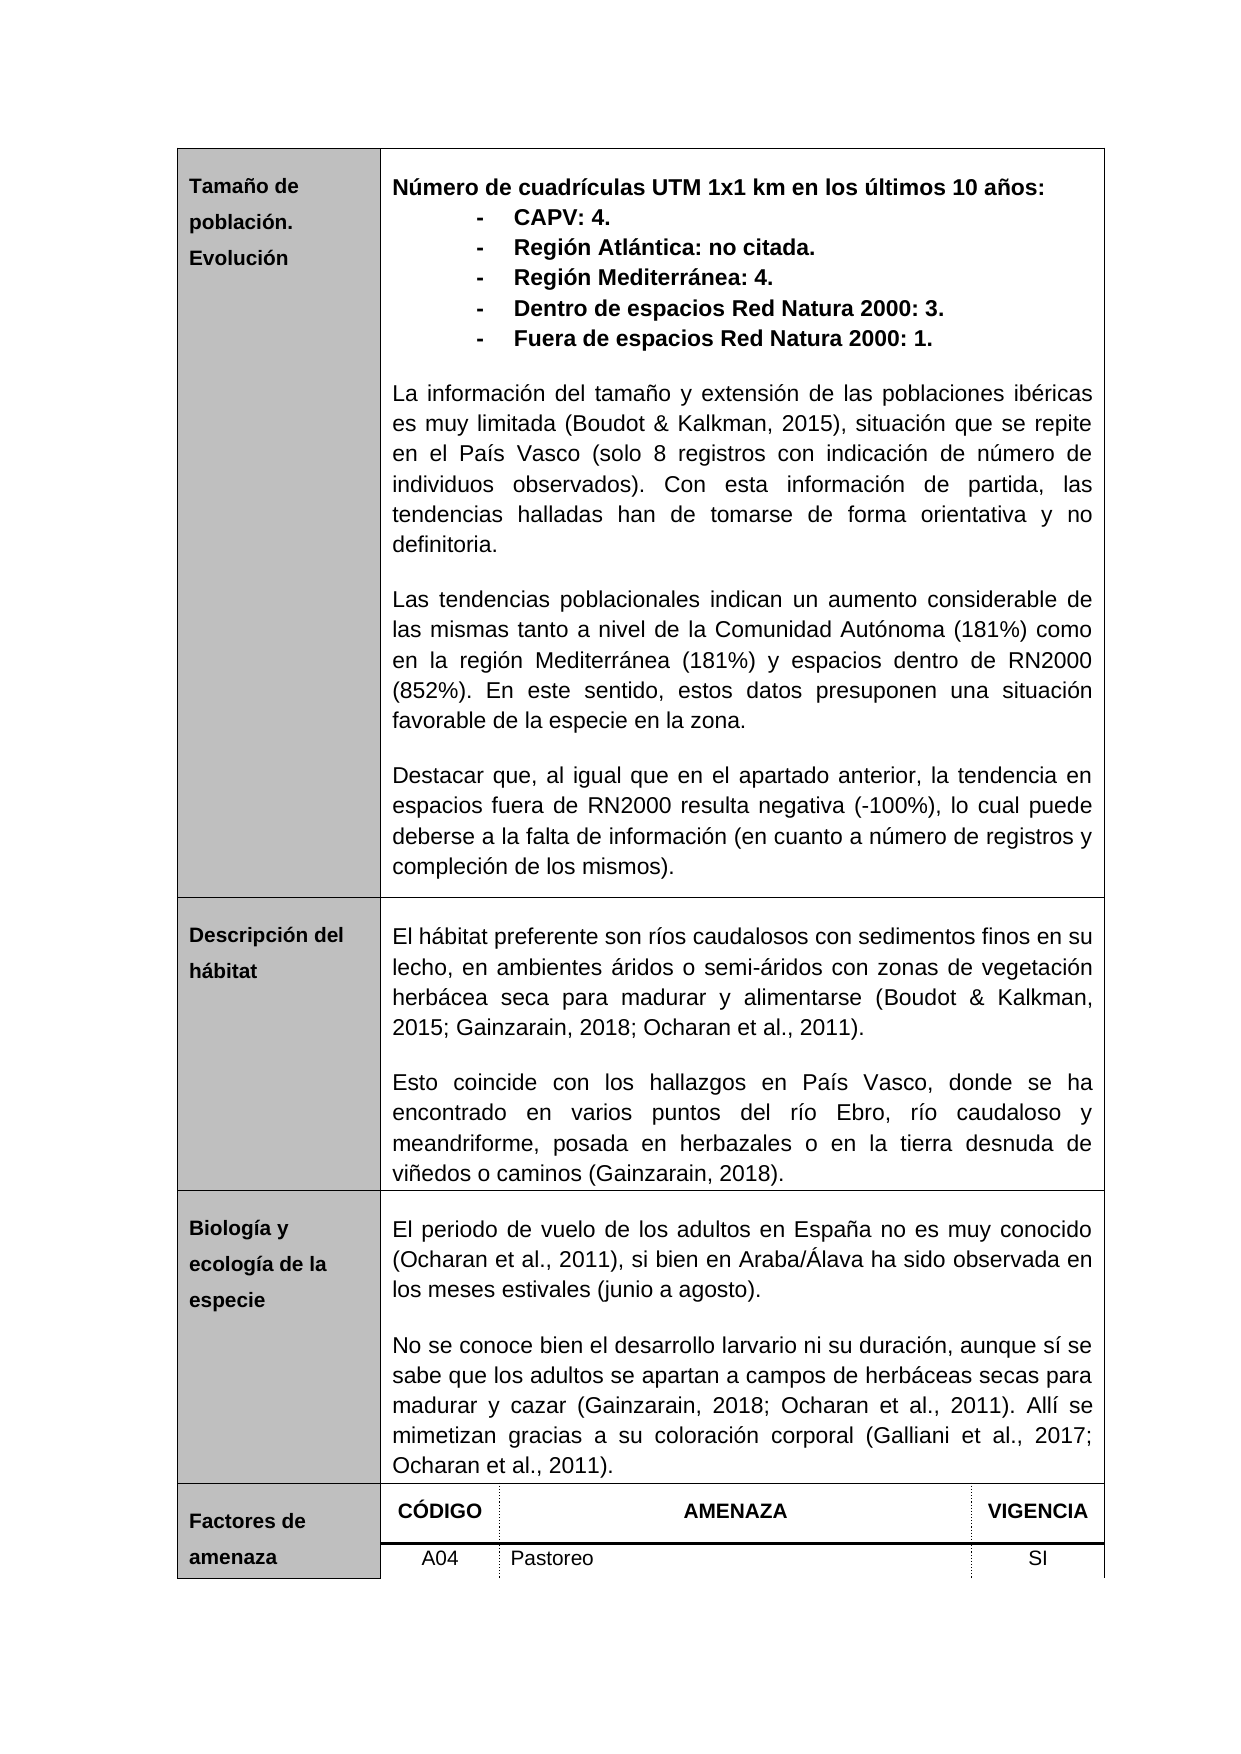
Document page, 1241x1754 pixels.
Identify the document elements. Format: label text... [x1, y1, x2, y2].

table_cell A04 [381, 1545, 499, 1578]
table_cell El hábitat preferente son ríos caudalosos con sedimentos finos en su lecho, en ambientes áridos o semi-áridos con zonas de vegetación herbácea seca para madurar y alimentarse (Boudot & Kalkman, 2015; Gainzarain, 2018; Ocharan et al., 2011). Esto coincide con los hallazgos en País Vasco, donde se ha encontrado en varios puntos del río Ebro, río caudaloso y meandriforme, posada en herbazales o en la tierra desnuda de viñedos o caminos (Gainzarain, 2018). [381, 898, 1104, 1190]
table_cell Pastoreo [499, 1545, 971, 1578]
table_cell CÓDIGO [381, 1484, 499, 1542]
table_cell Tamaño de población. Evolución [178, 149, 380, 897]
table_cell SI [971, 1545, 1104, 1578]
table_cell Descripción del hábitat [178, 898, 380, 1190]
table_cell Número de cuadrículas UTM 1x1 km en los últimos 10 años: CAPV: 4. Región Atlántica: no citada. Región Mediterránea: 4. Dentro de espacios Red Natura 2000: 3. Fuera de espacios Red Natura 2000: 1. La información del tamaño y extensión de las poblaciones ibéricas es muy limitada (Boudot & Kalkman, 2015), situación que se repite en el País Vasco (solo 8 registros con indicación de número de individuos observados). Con esta información de partida, las tendencias halladas han de tomarse de forma orientativa y no definitoria. Las tendencias poblacionales indican un aumento considerable de las mismas tanto a nivel de la Comunidad Autónoma (181%) como en la región Mediterránea (181%) y espacios dentro de RN2000 (852%). En este sentido, estos datos presuponen una situación favorable de la especie en la zona. Destacar que, al igual que en el apartado anterior, la tendencia en espacios fuera de RN2000 resulta negativa (-100%), lo cual puede deberse a la falta de información (en cuanto a número de registros y compleción de los mismos). [381, 149, 1104, 897]
table_cell Factores de amenaza [178, 1484, 380, 1578]
table_cell El periodo de vuelo de los adultos en España no es muy conocido (Ocharan et al., 2011), si bien en Araba/Álava ha sido observada en los meses estivales (junio a agosto). No se conoce bien el desarrollo larvario ni su duración, aunque sí se sabe que los adultos se apartan a campos de herbáceas secas para madurar y cazar (Gainzarain, 2018; Ocharan et al., 2011). Allí se mimetizan gracias a su coloración corporal (Galliani et al., 2017; Ocharan et al., 2011). [381, 1191, 1104, 1483]
table_cell Biología y ecología de la especie [178, 1191, 380, 1483]
table_cell VIGENCIA [971, 1484, 1104, 1542]
table_cell AMENAZA [499, 1484, 971, 1542]
